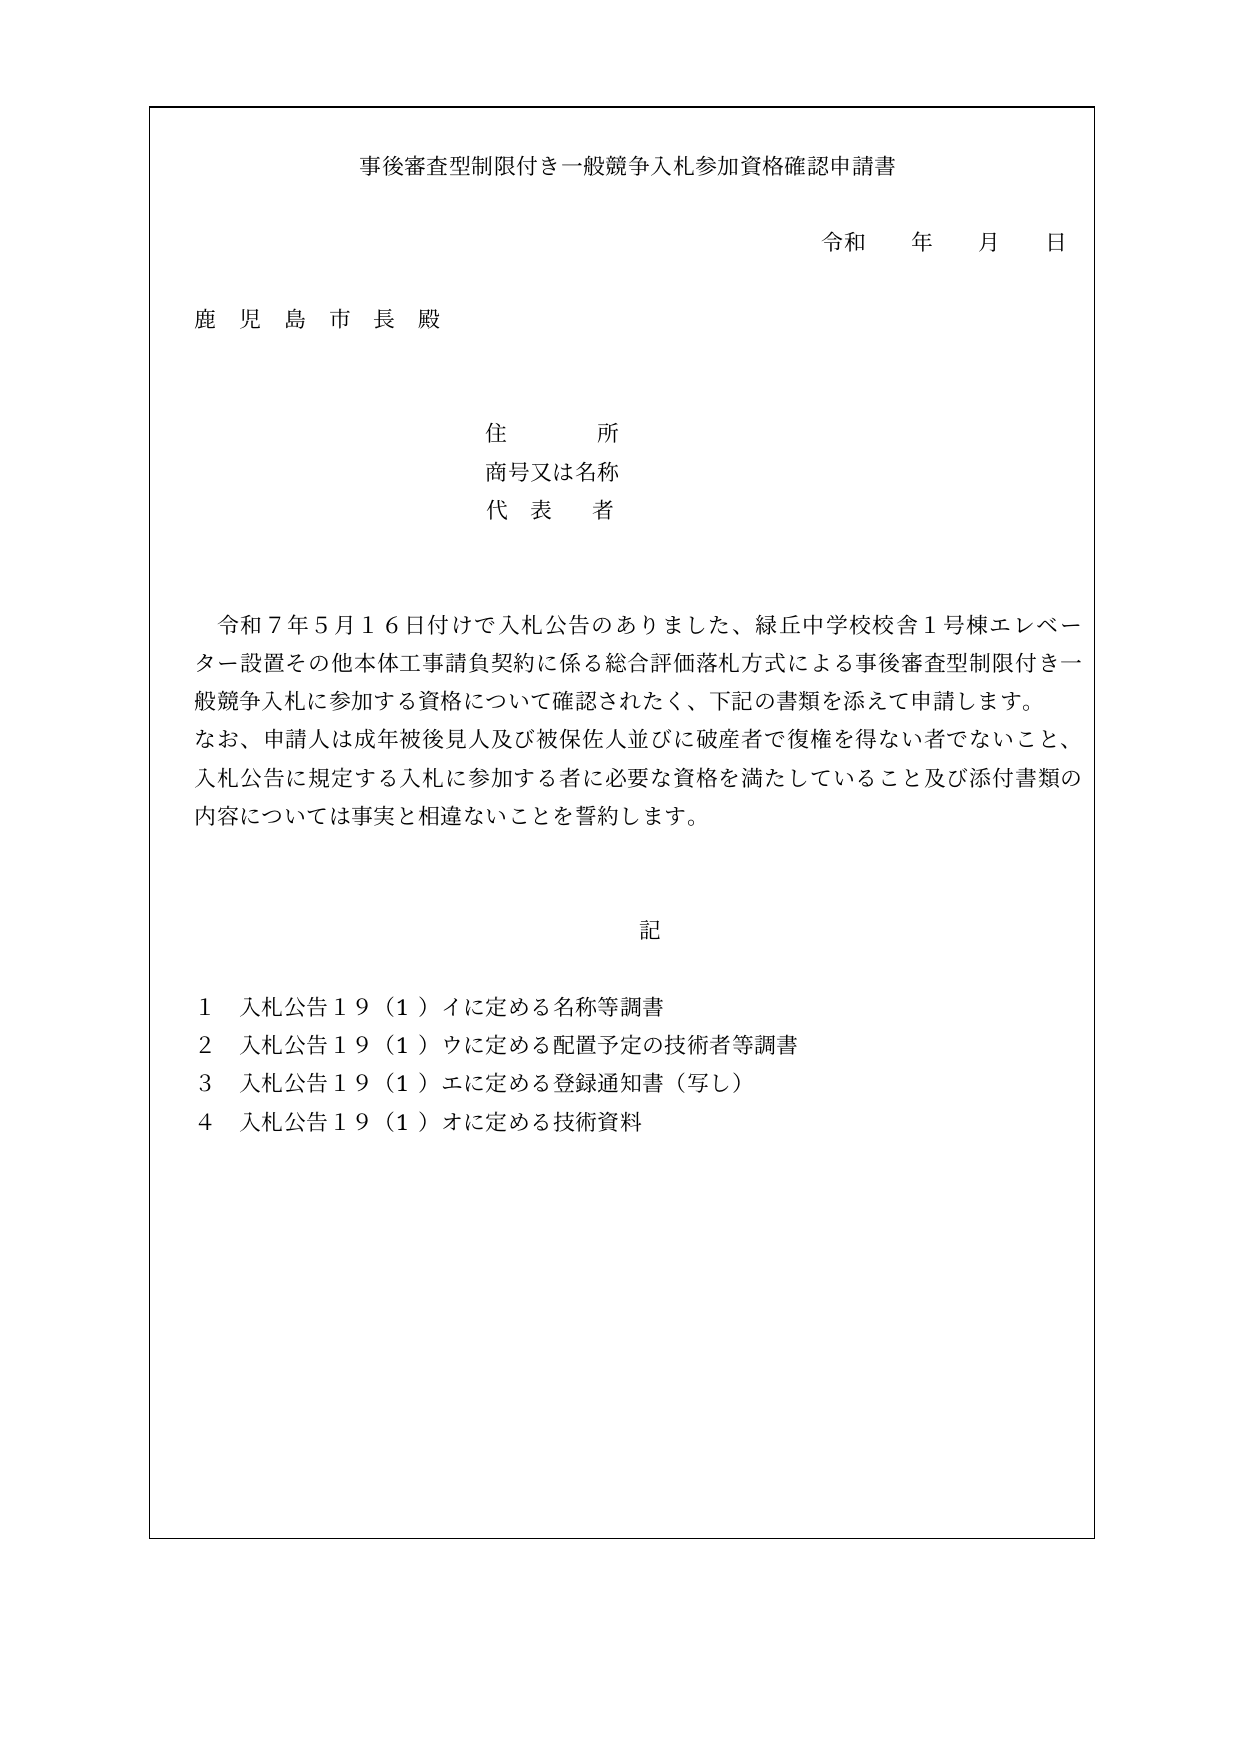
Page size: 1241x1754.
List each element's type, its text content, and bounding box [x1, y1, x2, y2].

table_header 事後審査型制限付き一般競争入札参加資格確認申請書 令和 年 月 日 鹿 児 島 市 長 殿 住 所 商号又は名称 代表者 令和７年５月１６日付けで入札公告のありました、緑丘中学校校舎１号棟エレベーター設置その他本体工事請負契約に係る総合評価落札方式による事後審査型制限付き一般競争入札に参加する資格について確認されたく、下記の書類を添えて申請します。 なお、申請人は成年被後見人及び被保佐人並びに破産者で復権を得ない者でないこと、入札公告に規定する入札に参加する者に必要な資格を満たしていること及び添付書類の内容については事実と相違ないことを誓約します。 記 １ 入札公告１９（1）イに定める名称等調書 ２ 入札公告１９（1）ウに定める配置予定の技術者等調書 ３ 入札公告１９（1）エに定める登録通知書（写し） ４ 入札公告１９（1）オに定める技術資料 [150, 108, 1094, 1538]
